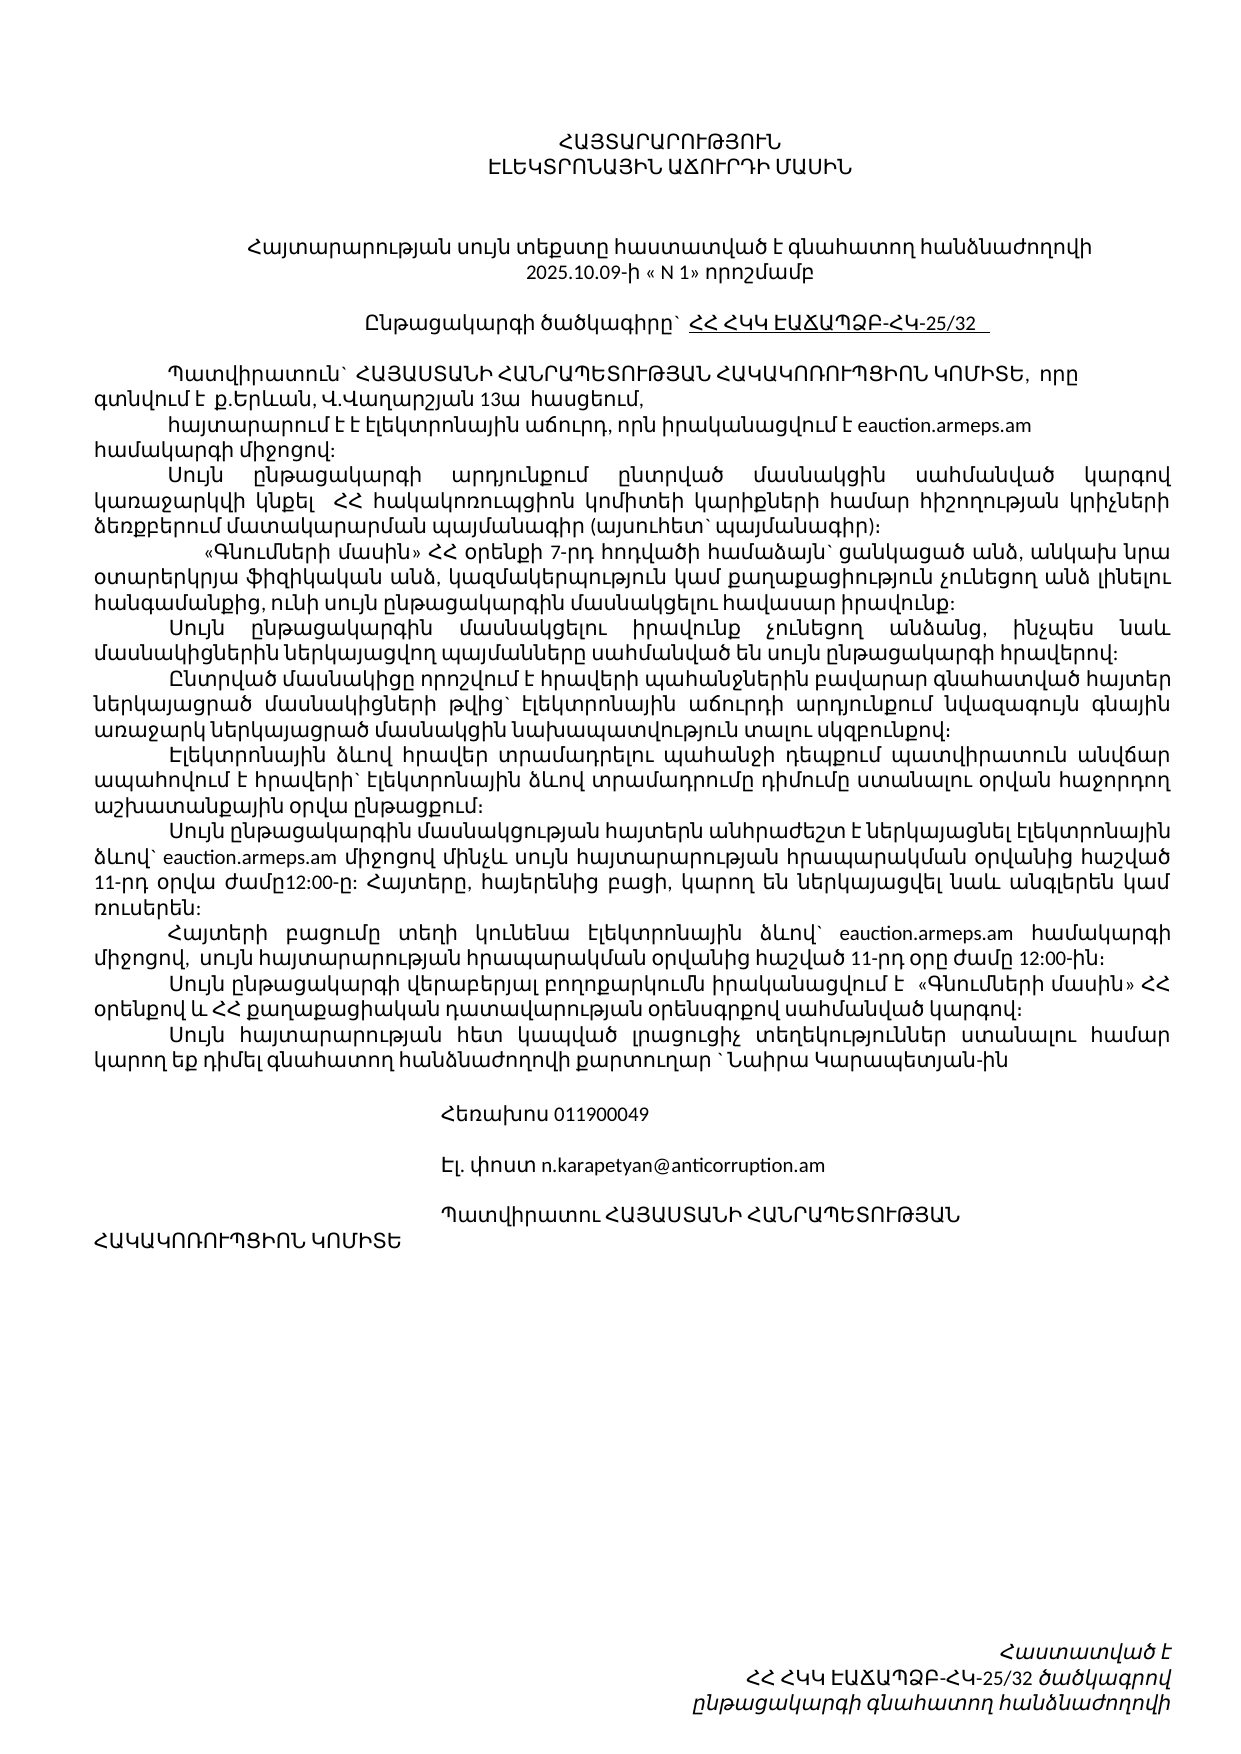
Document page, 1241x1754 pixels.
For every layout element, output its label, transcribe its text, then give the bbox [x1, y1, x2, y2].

text 2025.10.09 -ի « N 1» որոշմամբ [94, 259, 1171, 285]
text Հայտարարության սույն տեքստը հաստատված է գնահատող հանձնաժողովի [94, 234, 1171, 259]
text ՀԱՅՏԱՐԱՐՈՒԹՅՈՒՆ [94, 129, 1171, 154]
text Ընթացակարգի ծածկագիրը` ՀՀ ՀԿԿ ԷԱՃԱՊՁԲ-ՀԿ-25/32 [94, 310, 1171, 336]
text Սույն ընթացակարգին մասնակցության հայտերն անհրաժեշտ է ներկայացնել էլեկտրոնային ձևով` eauction.armeps.am միջոցով մինչև սույն հայտարարության հրապարակման օրվանից հաշված 11-րդ օրվա ժամը12:00-ը: Հայտերը, հայերենից բացի, կարող են ներկայացվել նաև անգլերեն կամ ռուսերեն: [94, 818, 1171, 920]
text Սույն ընթացակարգին մասնակցելու իրավունք չունեցող անձանց, ինչպես նաև մասնակիցներին ներկայացվող պայմանները սահմանված են սույն ընթացակարգի հրավերով: [94, 615, 1171, 666]
text Հայտերի բացումը տեղի կունենա էլեկտրոնային ձևով` eauction.armeps.am համակարգի միջոցով, սույն հայտարարության հրապարակման օրվանից հաշված 11-րդ օրը ժամը 12:00-ին։ [94, 920, 1171, 971]
text Հաստատված է [94, 1639, 1171, 1665]
text Հեռախոս 011900049 [94, 1101, 1171, 1126]
text Ընտրված մասնակիցը որոշվում է հրավերի պահանջներին բավարար գնահատված հայտեր ներկայացրած մասնակիցների թվից` էլեկտրոնային աճուրդի արդյունքում նվազագույն գնային առաջարկ ներկայացրած մասնակցին նախապատվություն տալու սկզբունքով։ [94, 666, 1171, 742]
text ՀՀ ՀԿԿ ԷԱՃԱՊՁԲ-ՀԿ-25/32 ծածկագրով [94, 1665, 1171, 1690]
text Էլ. փոստ n.karapetyan@anticorruption.am [94, 1152, 1171, 1177]
text Էլեկտրոնային ձևով հրավեր տրամադրելու պահանջի դեպքում պատվիրատուն անվճար ապահովում է հրավերի` էլեկտրոնային ձևով տրամադրումը դիմումը ստանալու օրվան հաջորդող աշխատանքային օրվա ընթացքում։ [94, 742, 1171, 818]
text ընթացակարգի գնահատող հանձնաժողովի [94, 1690, 1171, 1716]
text ԷԼԵԿՏՐՈՆԱՅԻՆ ԱՃՈՒՐԴԻ ՄԱՍԻՆ [94, 154, 1171, 180]
text Պատվիրատու ՀԱՅԱՍՏԱՆԻ ՀԱՆՐԱՊԵՏՈՒԹՅԱՆ ՀԱԿԱԿՈՌՈՒՊՑԻՈՆ ԿՈՄԻՏԵ [94, 1203, 1171, 1253]
text հայտարարում է է էլեկտրոնային աճուրդ, որն իրականացվում է eauction.armeps.am համակարգի միջոցով: [94, 412, 1171, 463]
text Սույն ընթացակարգի արդյունքում ընտրված մասնակցին սահմանված կարգով կառաջարկվի կնքել ՀՀ հակակոռուպցիոն կոմիտեի կարիքների համար հիշողության կրիչների ձեռքբերում մատակարարման պայմանագիր (այսուհետ` պայմանագիր)։ [94, 463, 1171, 539]
text «Գնումների մասին» ՀՀ օրենքի 7-րդ հոդվածի համաձայն` ցանկացած անձ, անկախ նրա օտարերկրյա ֆիզիկական անձ, կազմակերպություն կամ քաղաքացիություն չունեցող անձ լինելու հանգամանքից, ունի սույն ընթացակարգին մասնակցելու հավասար իրավունք: [94, 539, 1171, 615]
text Սույն հայտարարության հետ կապված լրացուցիչ տեղեկություններ ստանալու համար կարող եք դիմել գնահատող հանձնաժողովի քարտուղար ` Նաիրա Կարապետյան-ին [94, 1022, 1171, 1073]
text Սույն ընթացակարգի վերաբերյալ բողոքարկումն իրականացվում է «Գնումների մասին» ՀՀ օրենքով և ՀՀ քաղաքացիական դատավարության օրենսգրքով սահմանված կարգով։ [94, 971, 1171, 1022]
text Պատվիրատուն` ՀԱՅԱՍՏԱՆԻ ՀԱՆՐԱՊԵՏՈՒԹՅԱՆ ՀԱԿԱԿՈՌՈՒՊՑԻՈՆ ԿՈՄԻՏԵ, որը գտնվում է ք.Երևան, Վ.Վաղարշյան 13ա հասցեում, [94, 361, 1171, 412]
